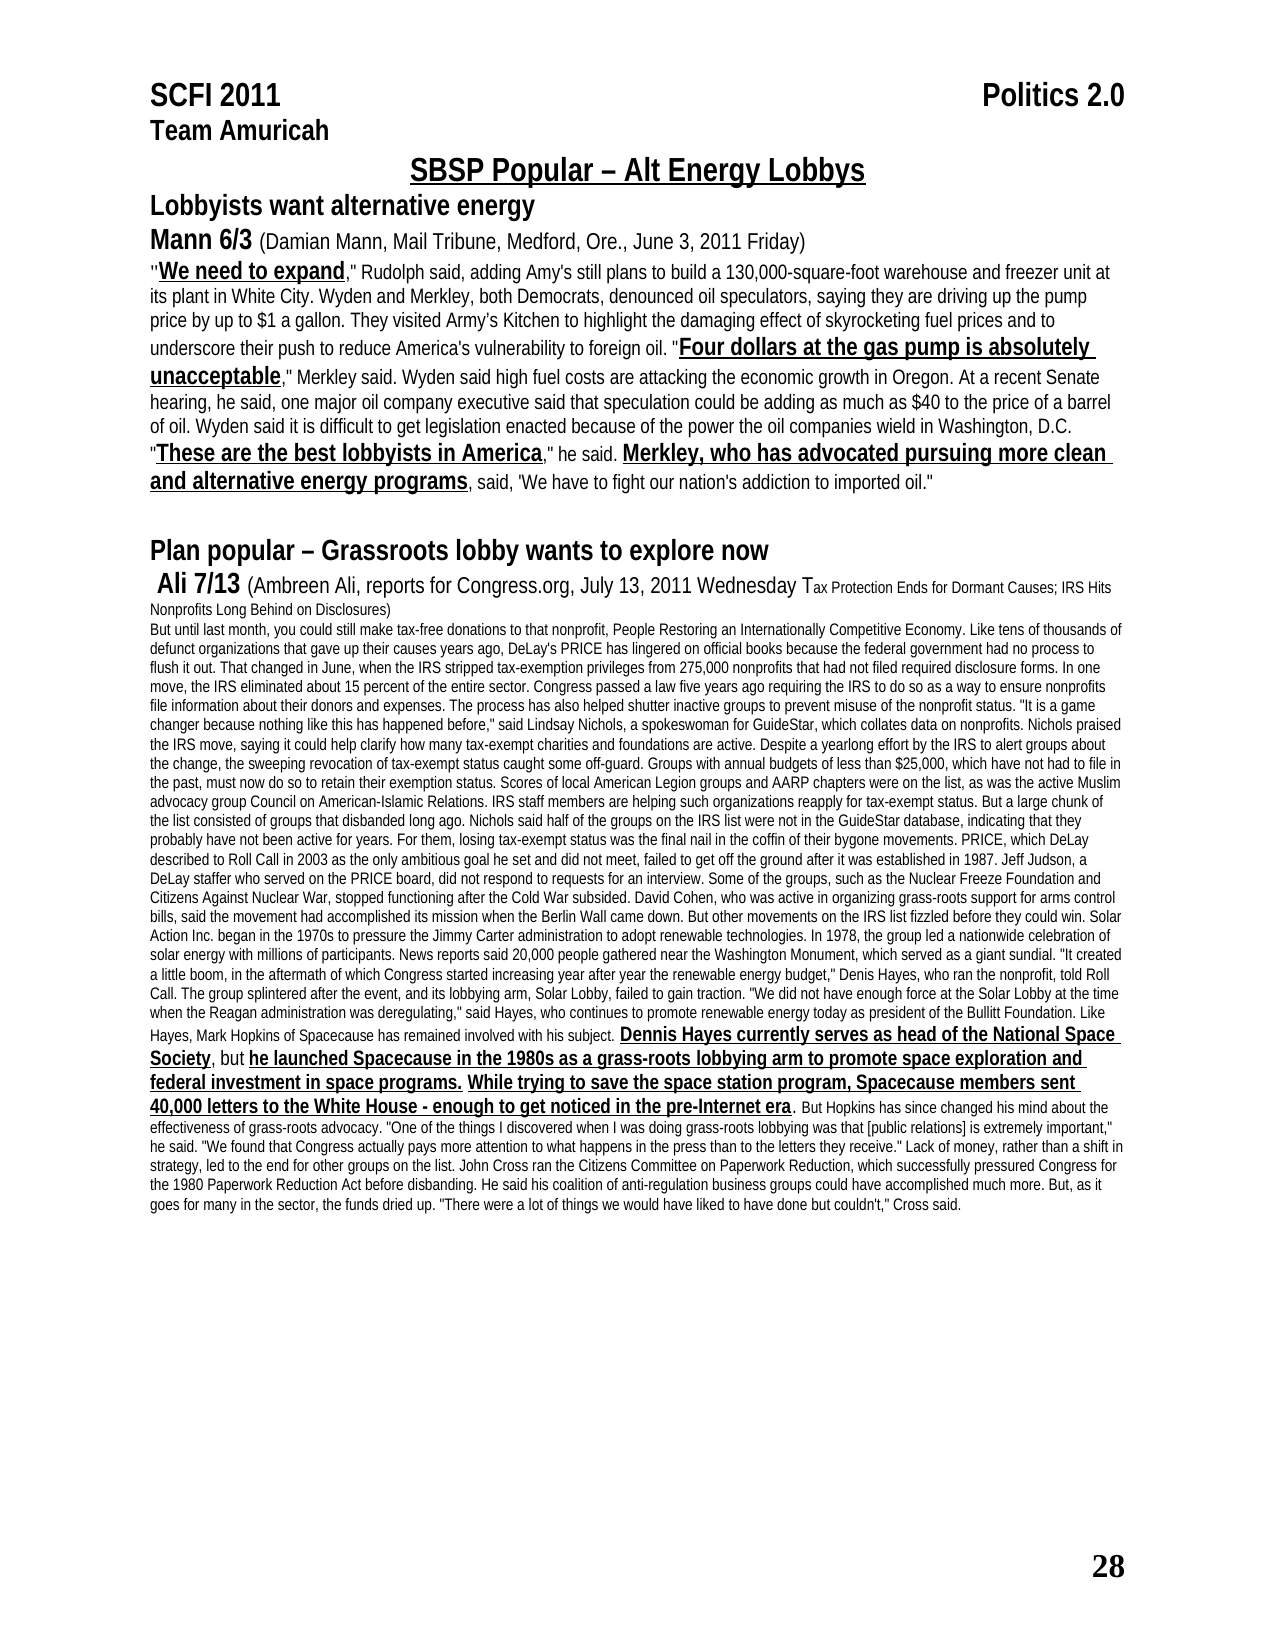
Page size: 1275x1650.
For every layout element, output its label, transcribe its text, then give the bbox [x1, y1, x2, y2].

text Ali 7/13 (Ambreen Ali, reports for Congress.org, July 13, 2011 Wednesday Tax Protection Ends for Dormant Causes; IRS Hits Nonprofits Long Behind on Disclosures) [150, 567, 1125, 619]
text But until last month, you could still make tax-free donations to that nonprofit, People Restoring an Internationally Competitive Economy. Like tens of thousands of defunct organizations that gave up their causes years ago, DeLay's PRICE has lingered on official books because the federal government had no process to flush it out. That changed in June, when the IRS stripped tax-exemption privileges from 275,000 nonprofits that had not filed required disclosure forms. In one move, the IRS eliminated about 15 percent of the entire sector. Congress passed a law five years ago requiring the IRS to do so as a way to ensure nonprofits file information about their donors and expenses. The process has also helped shutter inactive groups to prevent misuse of the nonprofit status. "It is a game changer because nothing like this has happened before," said Lindsay Nichols, a spokeswoman for GuideStar, which collates data on nonprofits. Nichols praised the IRS move, saying it could help clarify how many tax-exempt charities and foundations are active. Despite a yearlong effort by the IRS to alert groups about the change, the sweeping revocation of tax-exempt status caught some off-guard. Groups with annual budgets of less than $25,000, which have not had to file in the past, must now do so to retain their exemption status. Scores of local American Legion groups and AARP chapters were on the list, as was the active Muslim advocacy group Council on American-Islamic Relations. IRS staff members are helping such organizations reapply for tax-exempt status. But a large chunk of the list consisted of groups that disbanded long ago. Nichols said half of the groups on the IRS list were not in the GuideStar database, indicating that they probably have not been active for years. For them, losing tax-exempt status was the final nail in the coffin of their bygone movements. PRICE, which DeLay described to Roll Call in 2003 as the only ambitious goal he set and did not meet, failed to get off the ground after it was established in 1987. Jeff Judson, a DeLay staffer who served on the PRICE board, did not respond to requests for an interview. Some of the groups, such as the Nuclear Freeze Foundation and Citizens Against Nuclear War, stopped functioning after the Cold War subsided. David Cohen, who was active in organizing grass-roots support for arms control bills, said the movement had accomplished its mission when the Berlin Wall came down. But other movements on the IRS list fizzled before they could win. Solar Action Inc. began in the 1970s to pressure the Jimmy Carter administration to adopt renewable technologies. In 1978, the group led a nationwide celebration of solar energy with millions of participants. News reports said 20,000 people gathered near the Washington Monument, which served as a giant sundial. "It created a little boom, in the aftermath of which Congress started increasing year after year the renewable energy budget," Denis Hayes, who ran the nonprofit, told Roll Call. The group splintered after the event, and its lobbying arm, Solar Lobby, failed to gain traction. "We did not have enough force at the Solar Lobby at the time when the Reagan administration was deregulating," said Hayes, who continues to promote renewable energy today as president of the Bullitt Foundation. Like Hayes, Mark Hopkins of Spacecause has remained involved with his subject. Dennis Hayes currently serves as head of the National Space Society, but he launched Spacecause in the 1980s as a grass-roots lobbying arm to promote space exploration and federal investment in space programs. While trying to save the space station program, Spacecause members sent 40,000 letters to the White House - enough to get noticed in the pre-Internet era. But Hopkins has since changed his mind about the effectiveness of grass-roots advocacy. "One of the things I discovered when I was doing grass-roots lobbying was that [public relations] is extremely important," he said. "We found that Congress actually pays more attention to what happens in the press than to the letters they receive." Lack of money, rather than a shift in strategy, led to the end for other groups on the list. John Cross ran the Citizens Committee on Paperwork Reduction, which successfully pressured Congress for the 1980 Paperwork Reduction Act before disbanding. He said his coalition of anti-regulation business groups could have accomplished much more. But, as it goes for many in the sector, the funds dried up. "There were a lot of things we would have liked to have done but couldn't," Cross said. [150, 619, 1125, 1213]
text SBSP Popular – Alt Energy Lobbys [150, 150, 1125, 188]
text Lobbyists want alternative energy [150, 188, 1125, 222]
text Mann 6/3 (Damian Mann, Mail Tribune, Medford, Ore., June 3, 2011 Friday) [150, 222, 1125, 256]
text Plan popular – Grassroots lobby wants to explore now [150, 533, 1125, 567]
text "We need to expand," Rudolph said, adding Amy's still plans to build a 130,000-square-foot warehouse and freezer unit at its plant in White City. Wyden and Merkley, both Democrats, denounced oil speculators, saying they are driving up the pump price by up to $1 a gallon. They visited Army’s Kitchen to highlight the damaging effect of skyrocketing fuel prices and to underscore their push to reduce America's vulnerability to foreign oil. "Four dollars at the gas pump is absolutely unacceptable," Merkley said. Wyden said high fuel costs are attacking the economic growth in Oregon. At a recent Senate hearing, he said, one major oil company executive said that speculation could be adding as much as $40 to the price of a barrel of oil. Wyden said it is difficult to get legislation enacted because of the power the oil companies wield in Washington, D.C. "These are the best lobbyists in America," he said. Merkley, who has advocated pursuing more clean and alternative energy programs, said, 'We have to fight our nation's addiction to imported oil." [150, 256, 1125, 495]
